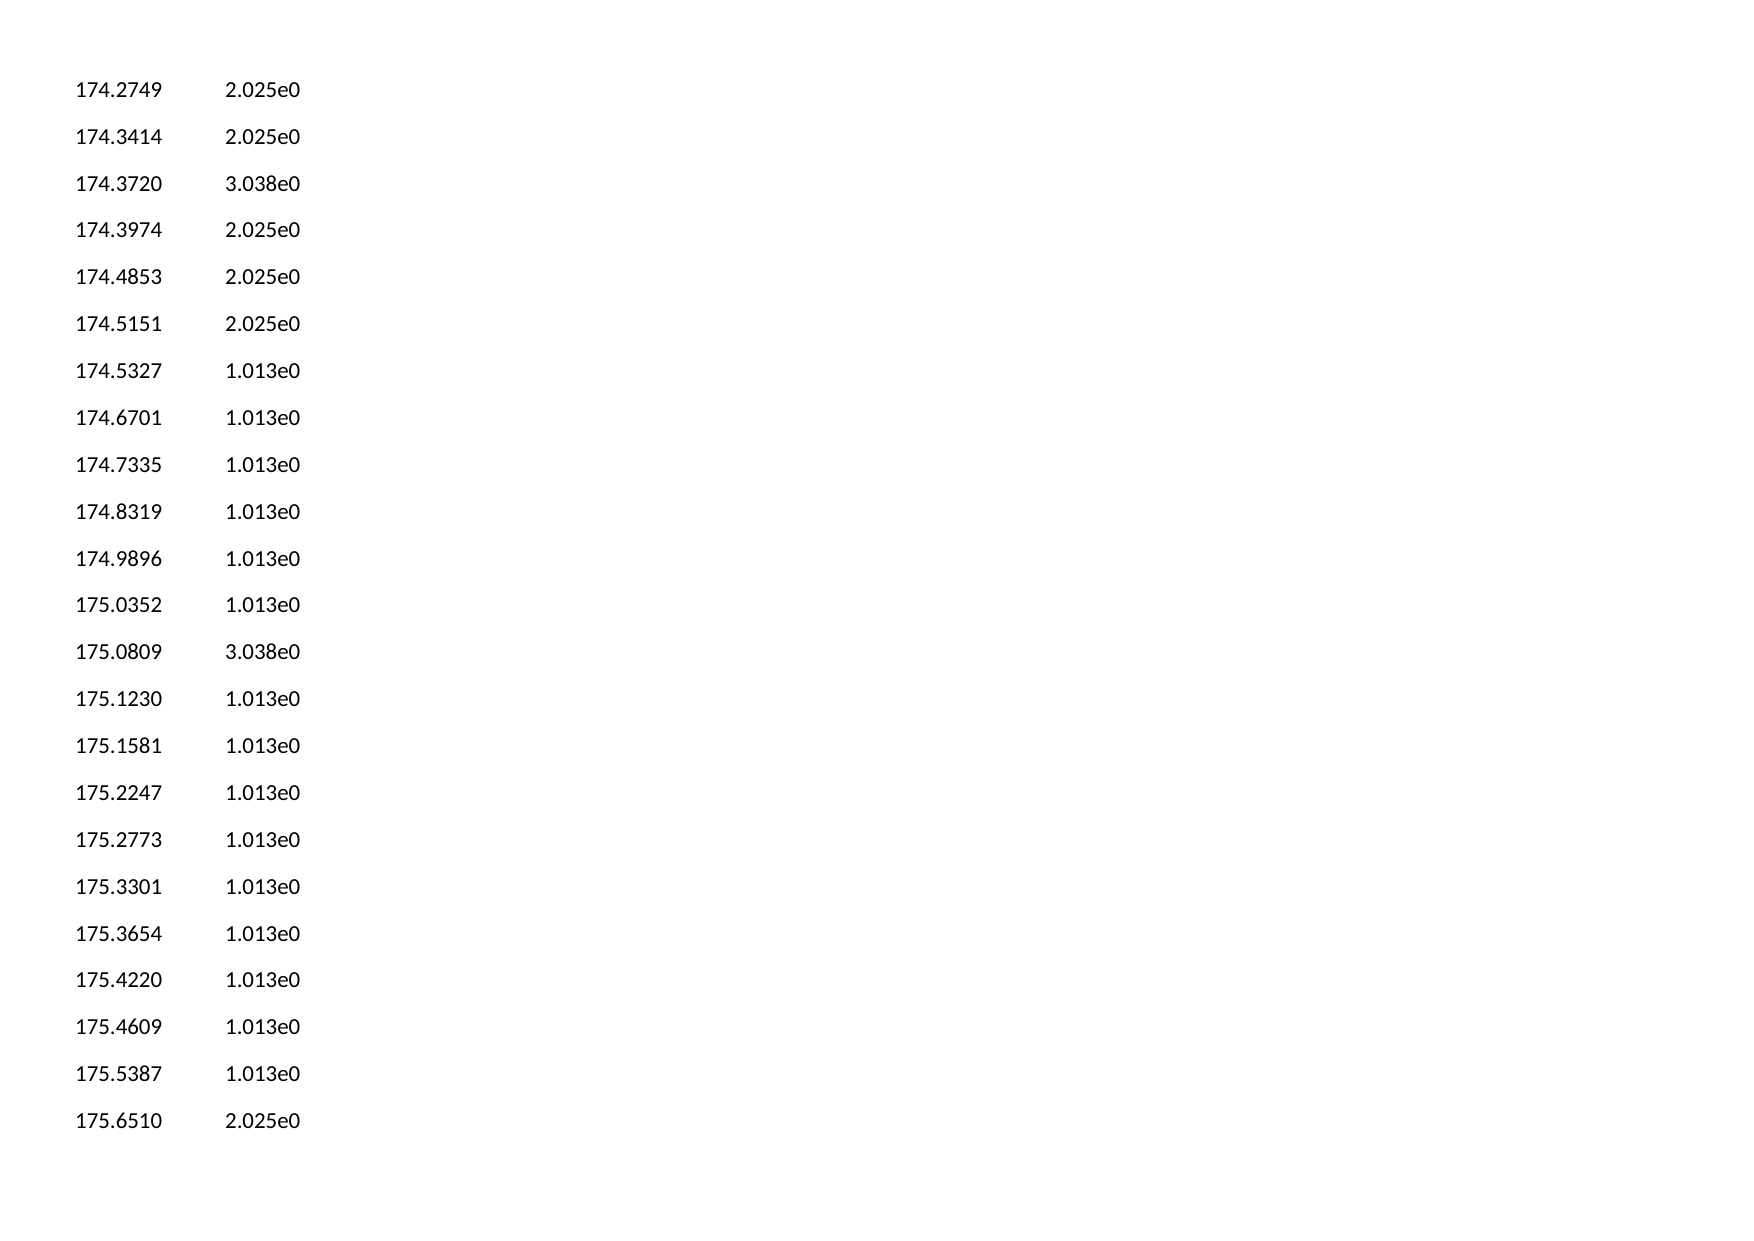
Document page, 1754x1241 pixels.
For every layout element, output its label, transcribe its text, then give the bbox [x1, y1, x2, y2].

text 175.0809 3.038e0 [75, 637, 1679, 666]
text 174.5327 1.013e0 [75, 356, 1679, 384]
text 175.1581 1.013e0 [75, 731, 1679, 759]
text 174.6701 1.013e0 [75, 403, 1679, 431]
text 174.3414 2.025e0 [75, 122, 1679, 150]
text 175.6510 2.025e0 [75, 1106, 1679, 1134]
text 174.3720 3.038e0 [75, 169, 1679, 197]
text 174.2749 2.025e0 [75, 75, 1679, 103]
text 174.8319 1.013e0 [75, 497, 1679, 525]
text 174.7335 1.013e0 [75, 450, 1679, 478]
text 174.5151 2.025e0 [75, 309, 1679, 337]
text 174.4853 2.025e0 [75, 262, 1679, 291]
text 175.2247 1.013e0 [75, 778, 1679, 806]
text 175.0352 1.013e0 [75, 591, 1679, 619]
text 175.5387 1.013e0 [75, 1059, 1679, 1087]
text 175.3301 1.013e0 [75, 872, 1679, 900]
text 175.3654 1.013e0 [75, 919, 1679, 947]
text 175.4609 1.013e0 [75, 1012, 1679, 1041]
text 175.4220 1.013e0 [75, 966, 1679, 994]
text 175.1230 1.013e0 [75, 684, 1679, 712]
text 174.9896 1.013e0 [75, 544, 1679, 572]
text 175.2773 1.013e0 [75, 825, 1679, 853]
text 174.3974 2.025e0 [75, 216, 1679, 244]
